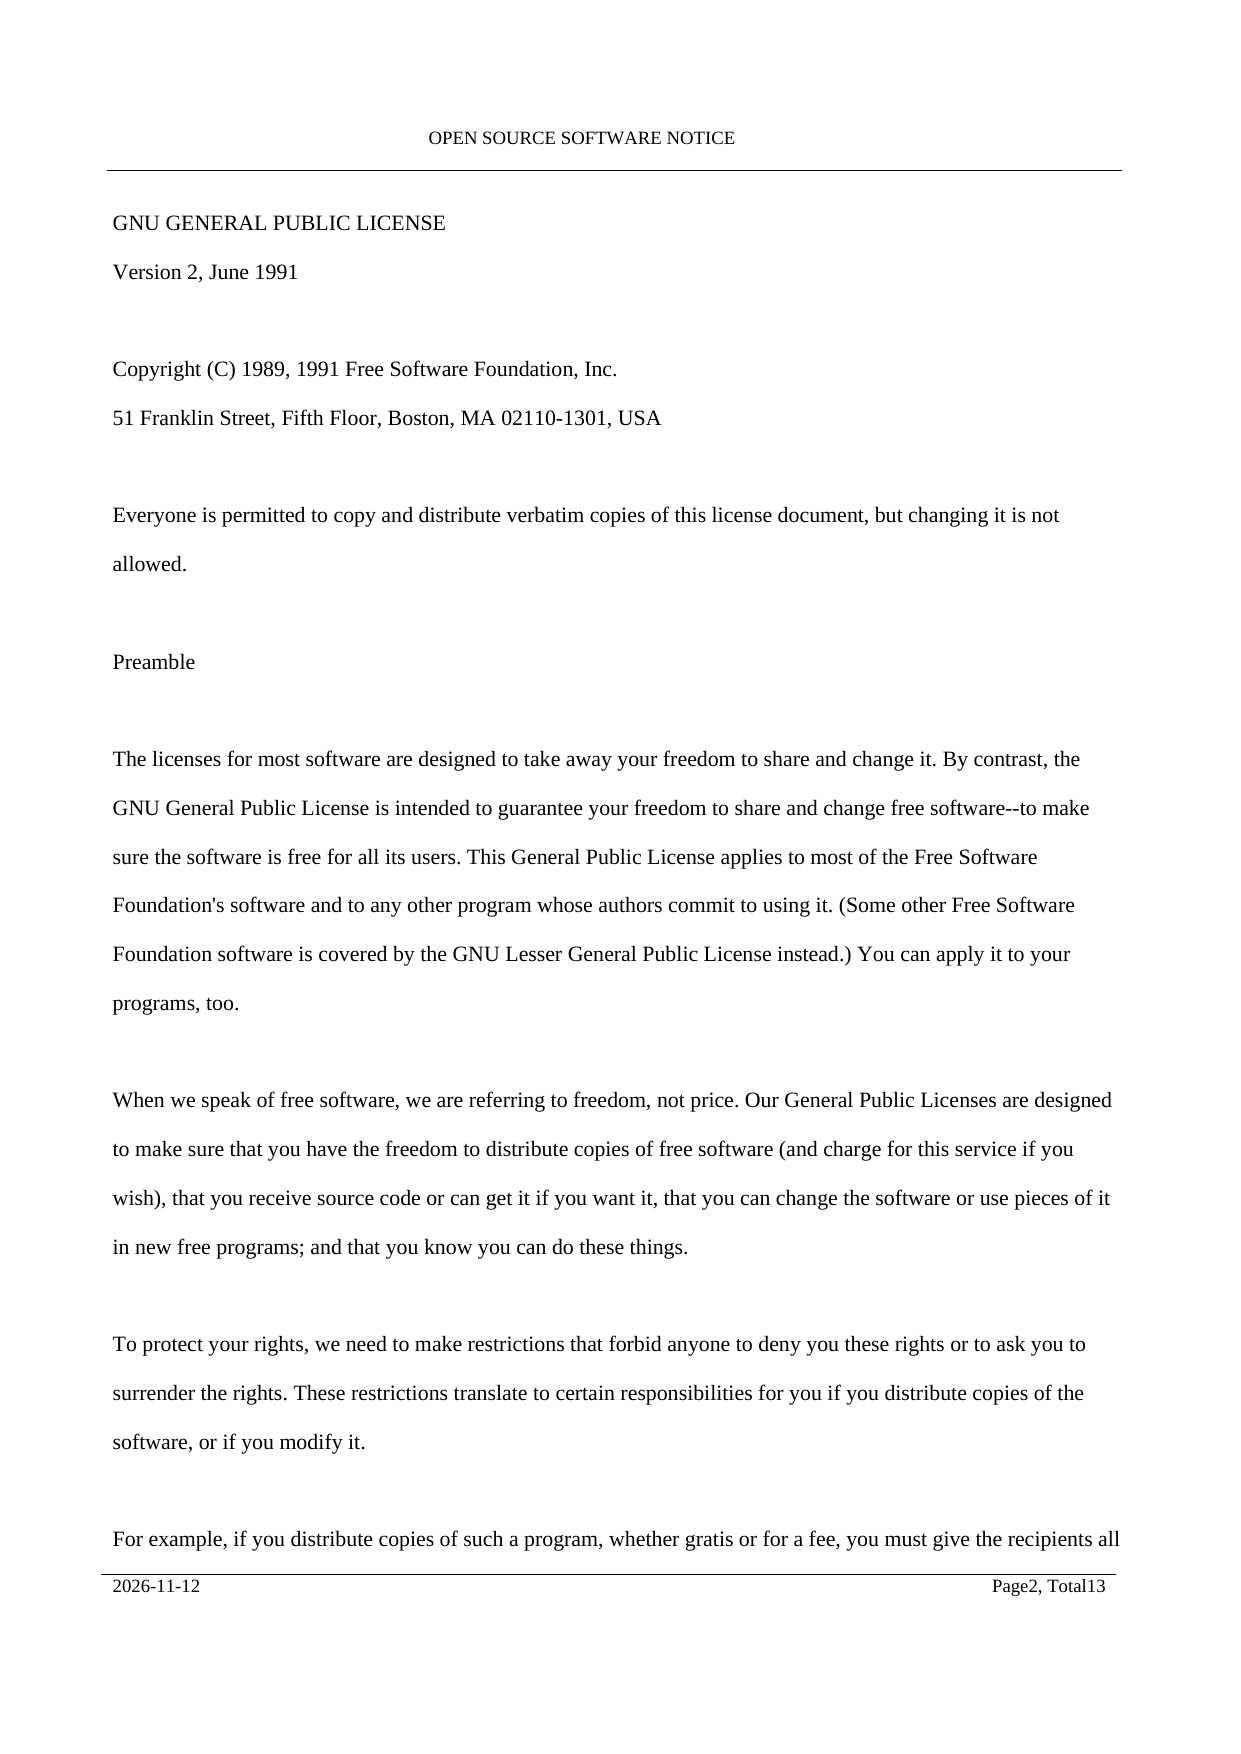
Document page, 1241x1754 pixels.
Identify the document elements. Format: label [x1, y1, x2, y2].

text [112, 206, 1128, 1555]
